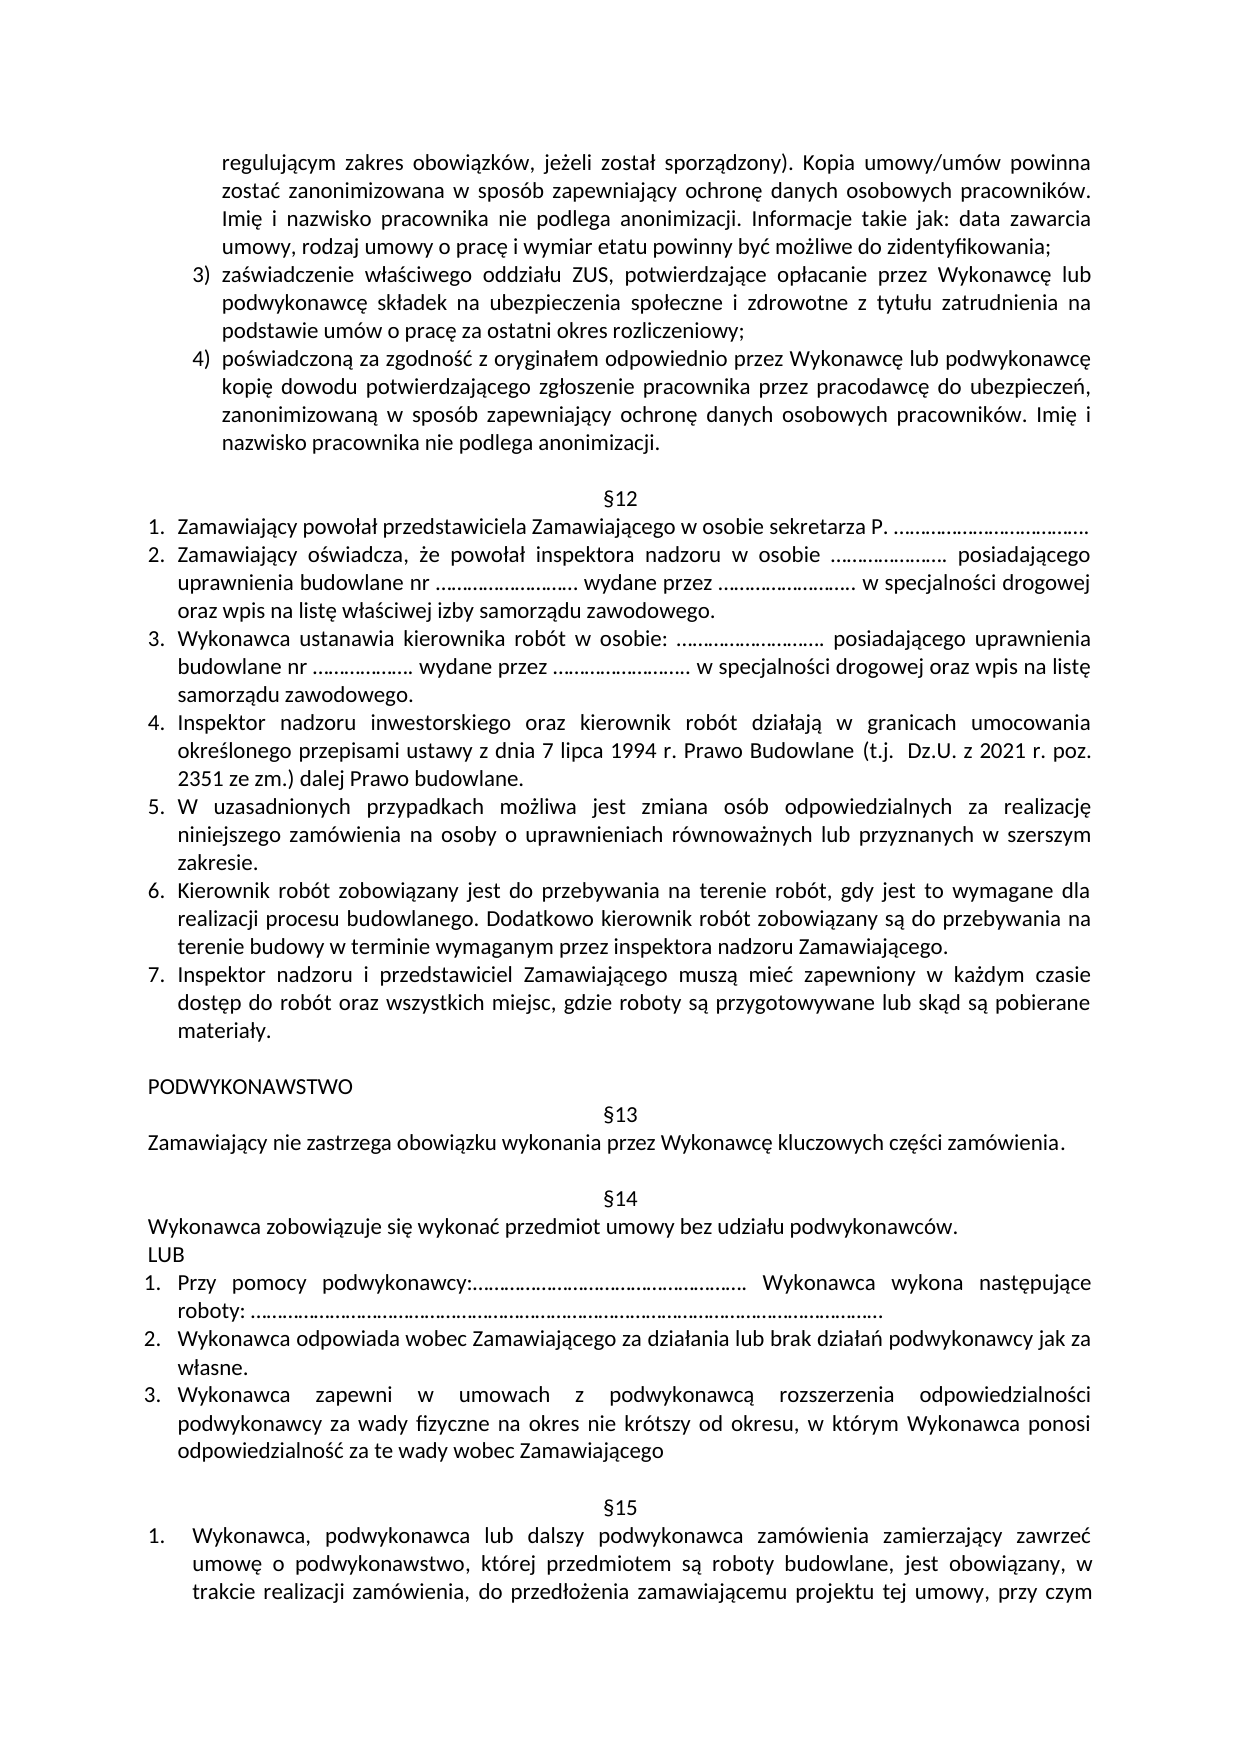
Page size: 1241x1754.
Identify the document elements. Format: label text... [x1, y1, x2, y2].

list Wykonawca odpowiada wobec Zamawiającego za działania lub brak działań podwykonawcy jak za własne. [144, 1324, 1092, 1381]
text §15 [148, 1493, 1092, 1521]
list Zamawiający oświadcza, że powołał inspektora nadzoru w osobie …………………. posiadającego uprawnienia budowlane nr ……………………… wydane przez …………………….. w specjalności drogowej oraz wpis na listę właściwej izby samorządu zawodowego. [148, 540, 1092, 624]
list zaświadczenie właściwego oddziału ZUS, potwierdzające opłacanie przez Wykonawcę lub podwykonawcę składek na ubezpieczenia społeczne i zdrowotne z tytułu zatrudnienia na podstawie umów o pracę za ostatni okres rozliczeniowy; [192, 260, 1092, 344]
list Kierownik robót zobowiązany jest do przebywania na terenie robót, gdy jest to wymagane dla realizacji procesu budowlanego. Dodatkowo kierownik robót zobowiązany są do przebywania na terenie budowy w terminie wymaganym przez inspektora nadzoru Zamawiającego. [148, 876, 1092, 960]
text Zamawiający nie zastrzega obowiązku wykonania przez Wykonawcę kluczowych części zamówienia. [148, 1128, 1092, 1156]
list W uzasadnionych przypadkach możliwa jest zmiana osób odpowiedzialnych za realizację niniejszego zamówienia na osoby o uprawnieniach równoważnych lub przyznanych w szerszym zakresie. [148, 792, 1092, 876]
text §13 [148, 1100, 1092, 1128]
text §12 [148, 484, 1092, 512]
text LUB [148, 1241, 1092, 1268]
list Przy pomocy podwykonawcy:……………………………………………. Wykonawca wykona następujące roboty: ………………………………………………………………………………………………………… [144, 1268, 1092, 1324]
list Inspektor nadzoru inwestorskiego oraz kierownik robót działają w granicach umocowania określonego przepisami ustawy z dnia 7 lipca 1994 r. Prawo Budowlane (t.j. Dz.U. z 2021 r. poz. 2351 ze zm.) dalej Prawo budowlane. [148, 708, 1092, 792]
text §14 [148, 1184, 1092, 1212]
list Wykonawca ustanawia kierownika robót w osobie: ………………………. posiadającego uprawnienia budowlane nr ………………. wydane przez …………………….. w specjalności drogowej oraz wpis na listę samorządu zawodowego. [148, 624, 1092, 708]
text Wykonawca zobowiązuje się wykonać przedmiot umowy bez udziału podwykonawców. [148, 1212, 1092, 1241]
list Inspektor nadzoru i przedstawiciel Zamawiającego muszą mieć zapewniony w każdym czasie dostęp do robót oraz wszystkich miejsc, gdzie roboty są przygotowywane lub skąd są pobierane materiały. [148, 960, 1092, 1044]
list Wykonawca zapewni w umowach z podwykonawcą rozszerzenia odpowiedzialności podwykonawcy za wady fizyczne na okres nie krótszy od okresu, w którym Wykonawca ponosi odpowiedzialność za te wady wobec Zamawiającego [144, 1381, 1092, 1465]
list poświadczoną za zgodność z oryginałem odpowiednio przez Wykonawcę lub podwykonawcę kopię dowodu potwierdzającego zgłoszenie pracownika przez pracodawcę do ubezpieczeń, zanonimizowaną w sposób zapewniający ochronę danych osobowych pracowników. Imię i nazwisko pracownika nie podlega anonimizacji. [192, 344, 1092, 456]
text PODWYKONAWSTWO [148, 1072, 1092, 1100]
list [192, 148, 1092, 260]
list Zamawiający powołał przedstawiciela Zamawiającego w osobie sekretarza P. ………………………………. [148, 512, 1092, 540]
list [148, 1521, 1092, 1605]
